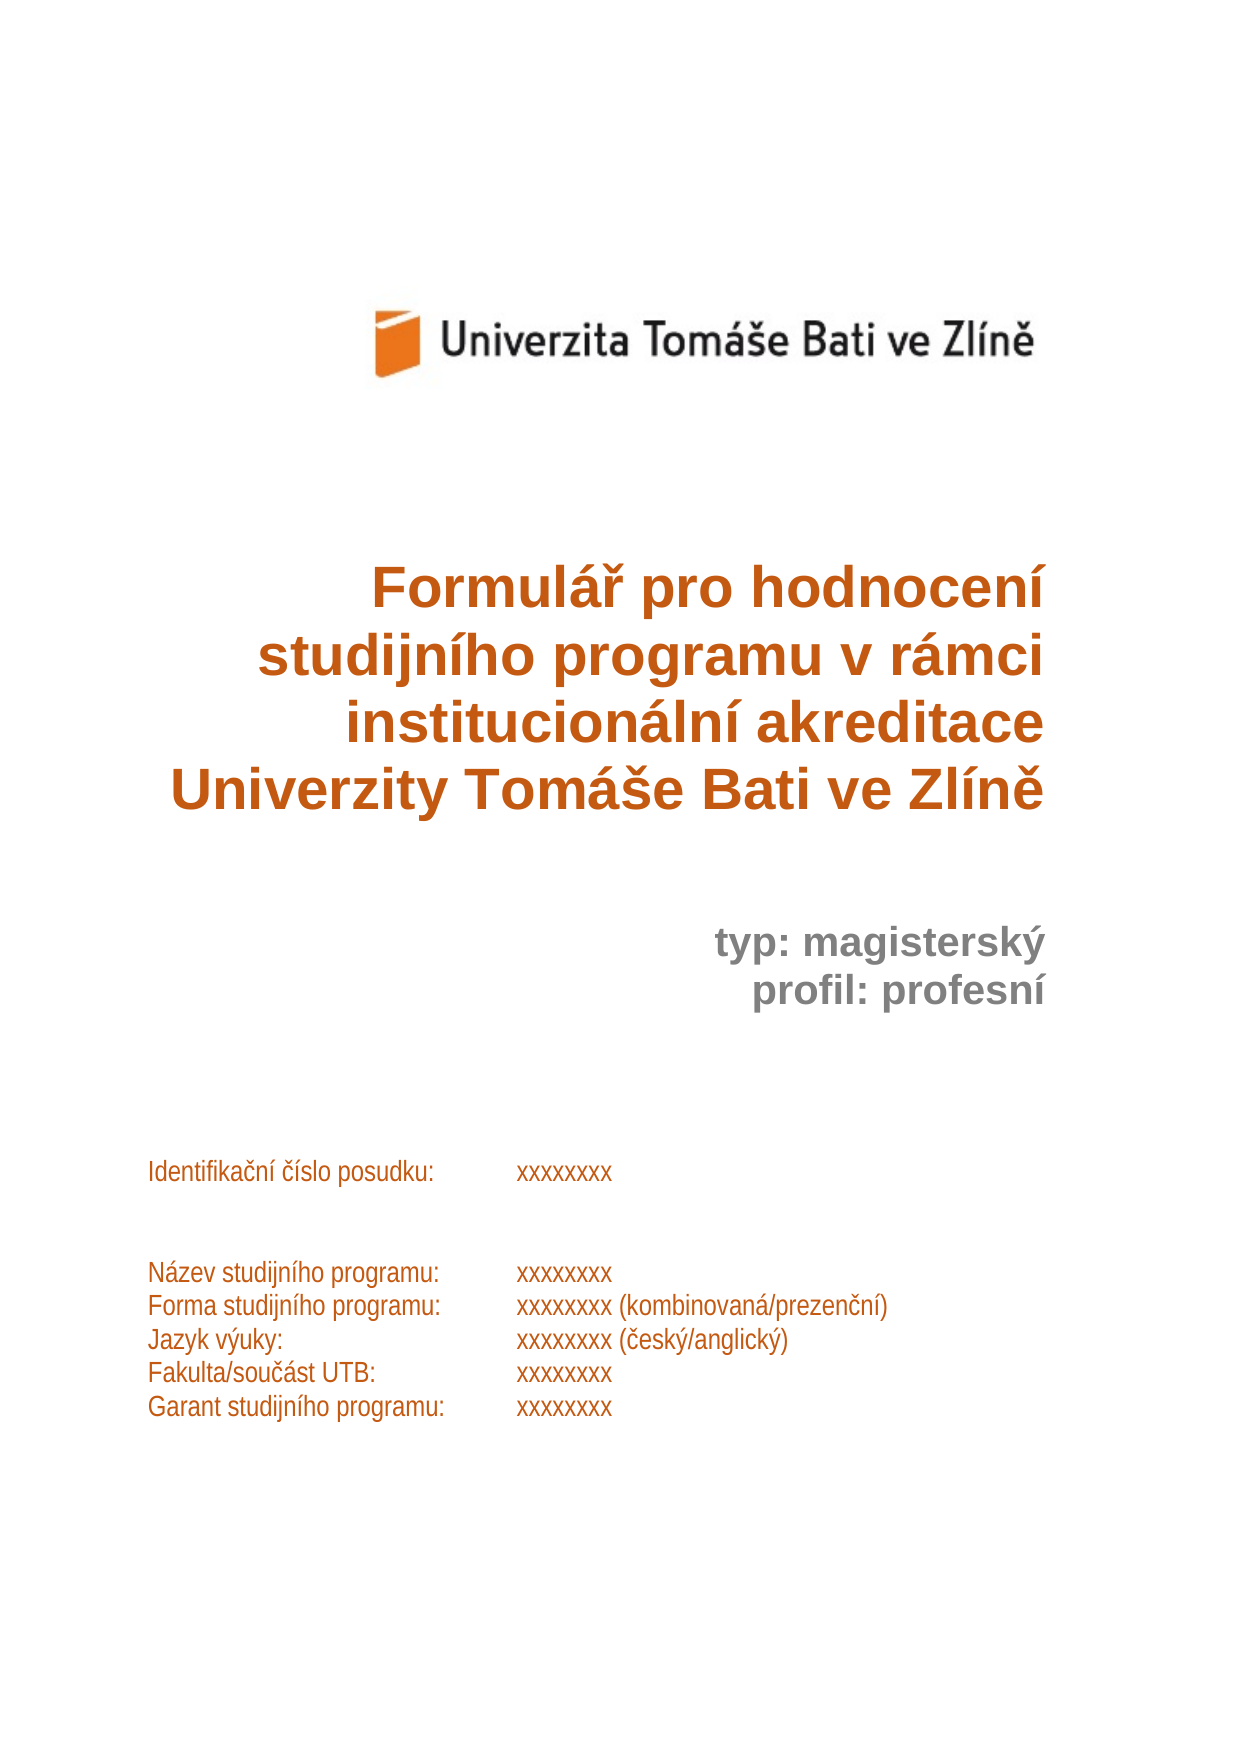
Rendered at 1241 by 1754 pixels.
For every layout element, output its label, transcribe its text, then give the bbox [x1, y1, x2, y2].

text Název studijního programu: xxxxxxxx [148, 1255, 1045, 1288]
text Identifikační číslo posudku: xxxxxxxx [148, 1154, 1045, 1188]
text Garant studijního programu: xxxxxxxx [148, 1389, 1045, 1422]
picture [341, 262, 1081, 438]
text profil: profesní [148, 965, 1045, 1013]
text Fakulta/součást UTB: xxxxxxxx [148, 1355, 1045, 1389]
text Formulář pro hodnocení studijního programu v rámci institucionální akreditace [148, 553, 1045, 754]
text Jazyk výuky: xxxxxxxx (český/anglický) [148, 1322, 1045, 1355]
text typ: magisterský [148, 917, 1045, 965]
text Univerzity Tomáše Bati ve Zlíně [148, 754, 1045, 822]
text Forma studijního programu: xxxxxxxx (kombinovaná/prezenční) [148, 1288, 1045, 1322]
